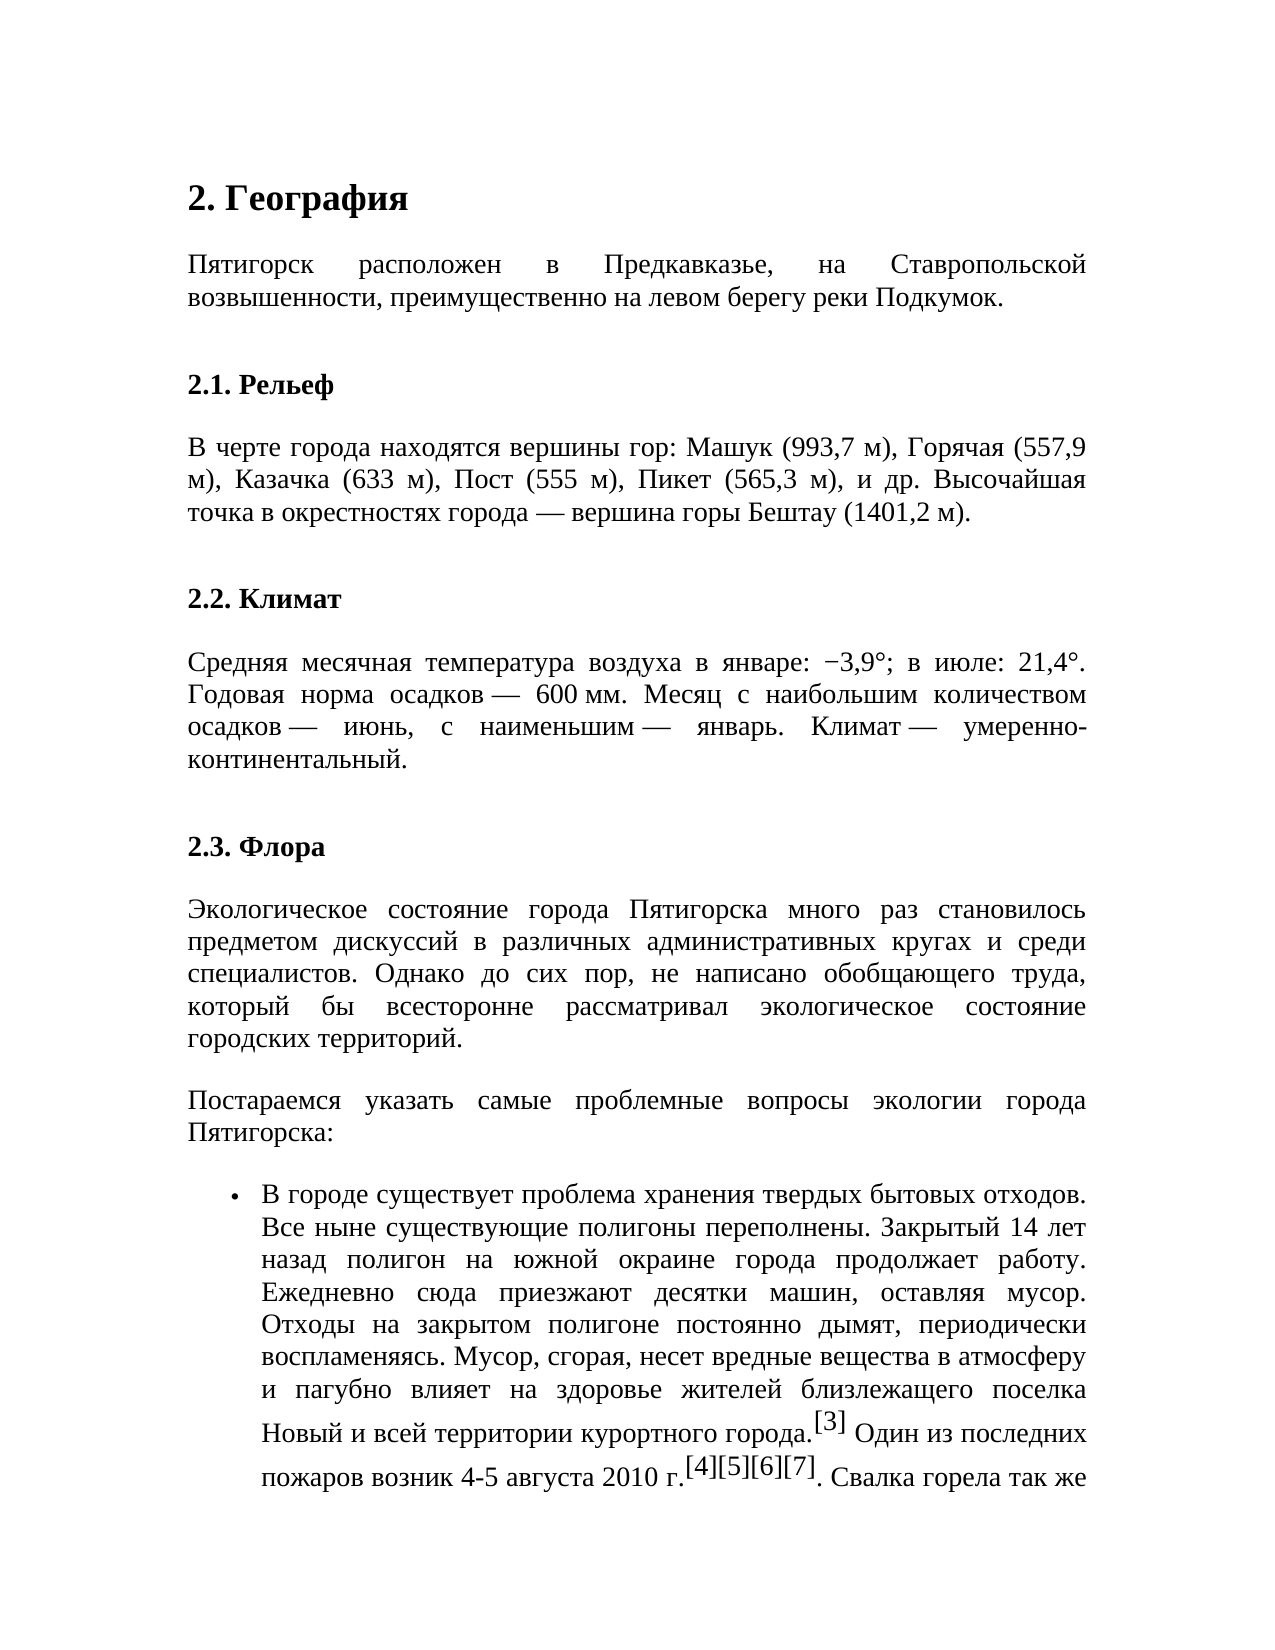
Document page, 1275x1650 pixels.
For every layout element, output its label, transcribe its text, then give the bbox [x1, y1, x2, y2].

list 2. География [187, 175, 1087, 218]
text Пятигорск расположен в Предкавказье, на Ставропольской возвышенности, преимущественно на левом берегу реки Подкумок. [187, 248, 1087, 312]
list 2.2. Климат [187, 582, 1087, 615]
text Средняя месячная температура воздуха в январе: −3,9°; в июле: 21,4°. Годовая норма осадков — 600 мм. Месяц с наибольшим количеством осадков — июнь, с наименьшим — январь. Климат — умеренно-континентальный. [187, 644, 1087, 774]
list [232, 1177, 1087, 1493]
list 2.3. Флора [187, 829, 1087, 862]
text Постараемся указать самые проблемные вопросы экологии города Пятигорска: [187, 1083, 1087, 1148]
text В черте города находятся вершины гор: Машук (993,7 м), Горячая (557,9 м), Казачка (633 м), Пост (555 м), Пикет (565,3 м), и др. Высочайшая точка в окрестностях города — вершина горы Бештау (1401,2 м). [187, 430, 1087, 527]
list 2.1. Рельеф [187, 367, 1087, 400]
text Экологическое состояние города Пятигорска много раз становилось предметом дискуссий в различных административных кругах и среди специалистов. Однако до сих пор, не написано обобщающего труда, который бы всесторонне рассматривал экологическое состояние городских территорий. [187, 892, 1087, 1054]
